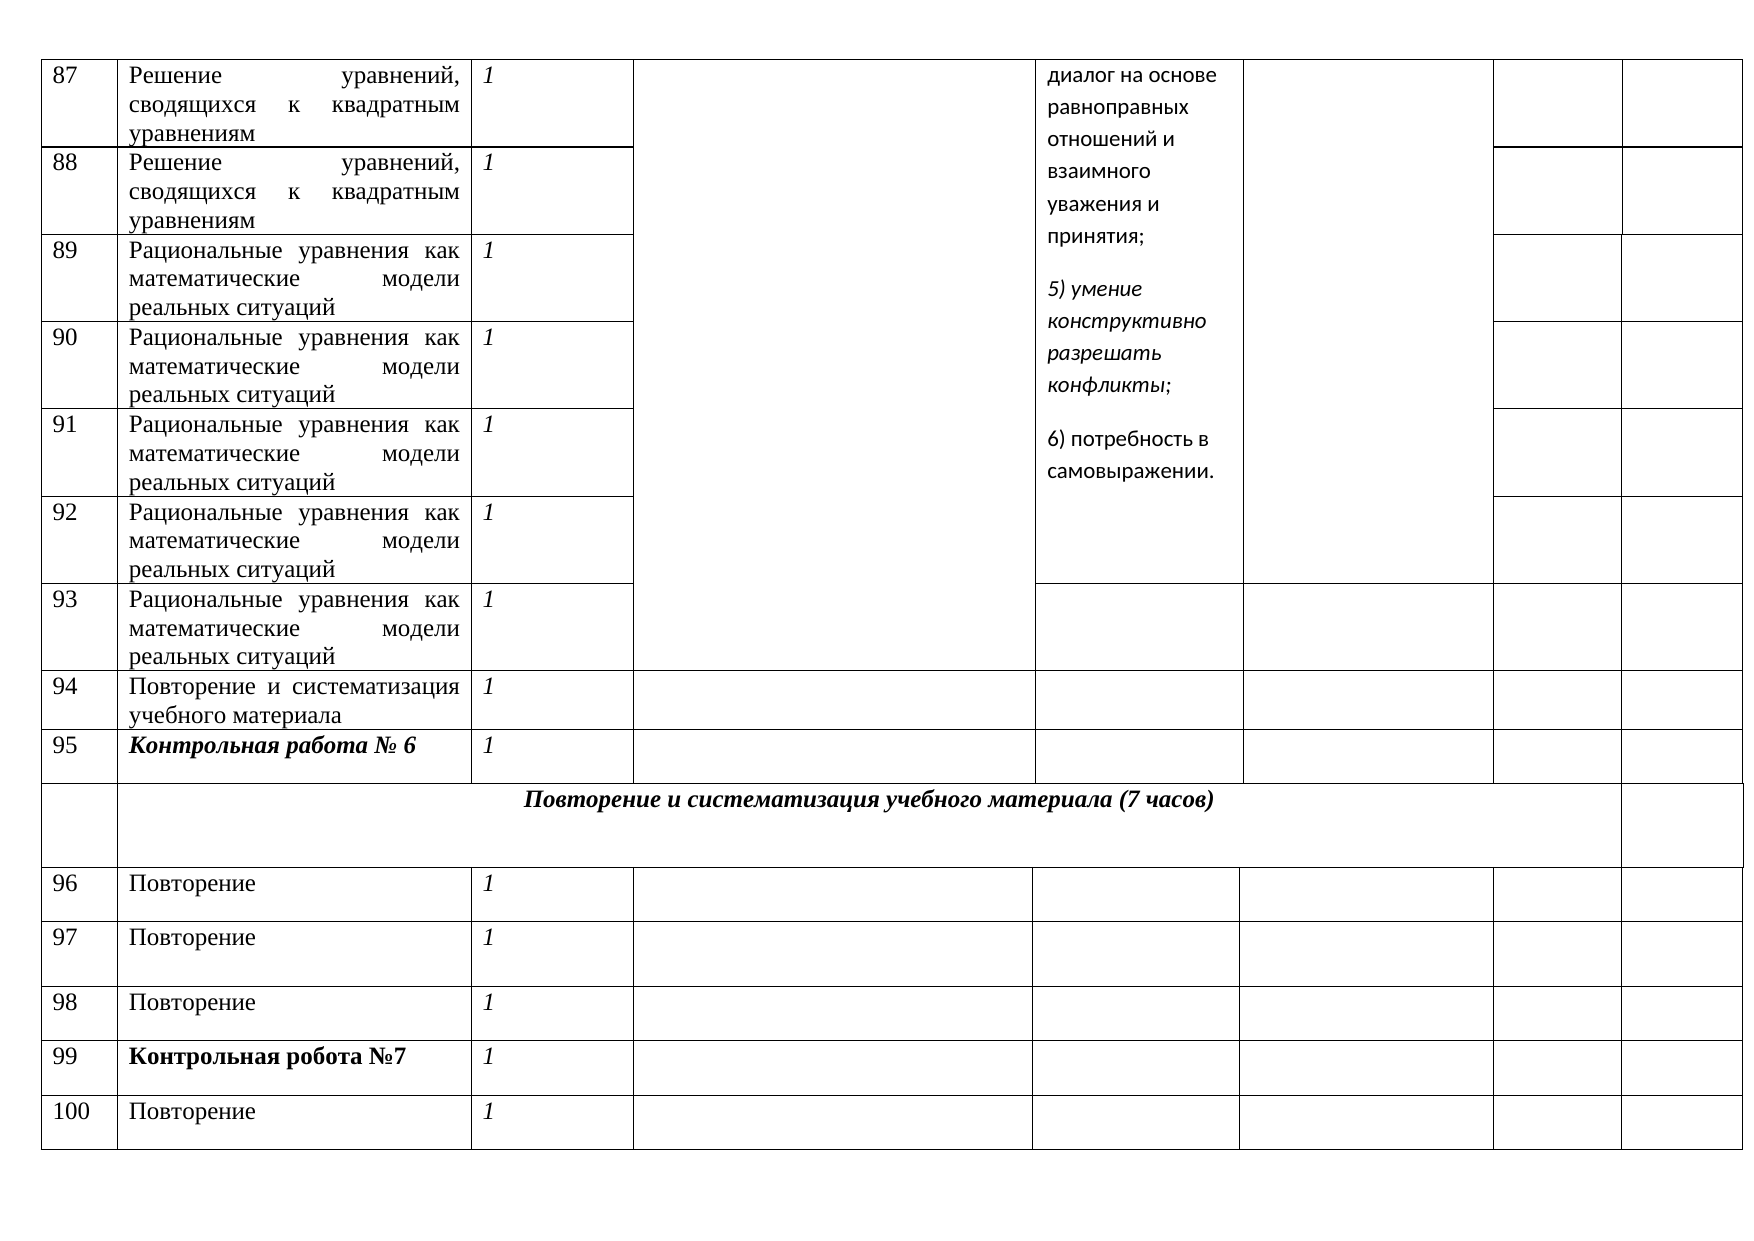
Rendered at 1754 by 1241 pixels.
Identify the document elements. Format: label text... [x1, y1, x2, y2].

table_cell [634, 987, 1032, 1040]
table_cell [1033, 1096, 1239, 1149]
table_cell [1036, 730, 1243, 783]
table_cell Рациональные уравнения как математические модели реальных ситуаций [118, 409, 471, 496]
table_cell [1240, 1096, 1493, 1149]
table_cell [1494, 987, 1621, 1040]
table_cell 91 [42, 409, 117, 496]
table_cell 95 [42, 730, 117, 783]
table_cell [634, 1041, 1032, 1095]
table_cell [1494, 322, 1621, 408]
table_cell 1 [472, 987, 633, 1040]
table_cell [1244, 671, 1493, 729]
table_cell 1 [472, 1096, 633, 1149]
table_cell [1494, 868, 1621, 921]
table_cell 100 [42, 1096, 117, 1149]
table_cell [1622, 987, 1742, 1040]
table_cell [1494, 1041, 1621, 1095]
table_cell [1494, 60, 1622, 146]
table_cell [1494, 671, 1621, 729]
table_cell 89 [42, 235, 117, 321]
table_cell [1244, 730, 1493, 783]
table_cell 88 [42, 148, 117, 234]
table_cell Рациональные уравнения как математические модели реальных ситуаций [118, 322, 471, 408]
table_cell [1494, 922, 1621, 986]
table_cell [1623, 148, 1742, 234]
table_cell [1033, 868, 1239, 921]
table_cell [1240, 1041, 1493, 1095]
table_cell [1494, 584, 1621, 670]
table_cell Повторение [118, 987, 471, 1040]
table_cell 97 [42, 922, 117, 986]
table_cell 1 [472, 730, 633, 783]
table_cell Рациональные уравнения как математические модели реальных ситуаций [118, 235, 471, 321]
table_cell Повторение и систематизация учебного материала [118, 671, 471, 729]
table_cell Рациональные уравнения как математические модели реальных ситуаций [118, 584, 471, 670]
table_cell 1 [472, 922, 633, 986]
table_cell Повторение [118, 868, 471, 921]
table_cell [1622, 235, 1742, 321]
table_cell [1244, 584, 1493, 670]
table_cell Контрольная робота №7 [118, 1041, 471, 1095]
table_cell [1033, 922, 1239, 986]
table_cell [634, 922, 1032, 986]
table_cell [1622, 730, 1742, 783]
table_cell [1622, 322, 1742, 408]
table_cell [1494, 497, 1621, 583]
table_cell [1240, 922, 1493, 986]
table_cell 1 [472, 1041, 633, 1095]
table_cell Повторение [118, 1096, 471, 1149]
table_cell Повторение [118, 922, 471, 986]
table_cell 1 [472, 322, 633, 408]
table_cell 1 [472, 235, 633, 321]
table_cell [1622, 584, 1742, 670]
table_cell 1 [472, 497, 633, 583]
table_cell 87 [42, 60, 117, 146]
table_cell [1033, 987, 1239, 1040]
table_cell [1494, 409, 1621, 496]
table_cell [1240, 868, 1493, 921]
table_cell 99 [42, 1041, 117, 1095]
table_cell [1240, 987, 1493, 1040]
table_cell [1033, 1041, 1239, 1095]
table_cell [1622, 784, 1743, 867]
table_cell [1623, 60, 1742, 146]
table_cell [1036, 671, 1243, 729]
table_cell 1 [472, 148, 633, 234]
table_cell [1622, 671, 1742, 729]
table_cell [1494, 148, 1622, 234]
table_cell [634, 868, 1032, 921]
table_cell [1494, 1096, 1621, 1149]
table_cell 94 [42, 671, 117, 729]
table_cell [42, 784, 117, 867]
table_cell 92 [42, 497, 117, 583]
table_cell 1 [472, 409, 633, 496]
table_cell [634, 671, 1035, 729]
table_cell 1 [472, 584, 633, 670]
table_cell [1622, 409, 1742, 496]
table_cell [1622, 1096, 1742, 1149]
table_cell 90 [42, 322, 117, 408]
table_cell [1622, 868, 1742, 921]
table_cell 1 [472, 60, 633, 146]
table_cell 96 [42, 868, 117, 921]
table_cell [634, 1096, 1032, 1149]
table_cell 98 [42, 987, 117, 1040]
table_cell 93 [42, 584, 117, 670]
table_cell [118, 148, 471, 234]
table_cell [1622, 497, 1742, 583]
table_cell [1622, 1041, 1742, 1095]
table_cell Контрольная работа № 6 [118, 730, 471, 783]
table_cell [1494, 235, 1621, 321]
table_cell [118, 60, 471, 146]
table_cell [1036, 584, 1243, 670]
table_cell 1 [472, 671, 633, 729]
table_cell Рациональные уравнения как математические модели реальных ситуаций [118, 497, 471, 583]
table_cell [1622, 922, 1742, 986]
table_cell [1494, 730, 1621, 783]
table_cell Повторение и систематизация учебного материала (7 часов) [118, 784, 1621, 867]
table_cell [634, 730, 1035, 783]
table_cell 1 [472, 868, 633, 921]
